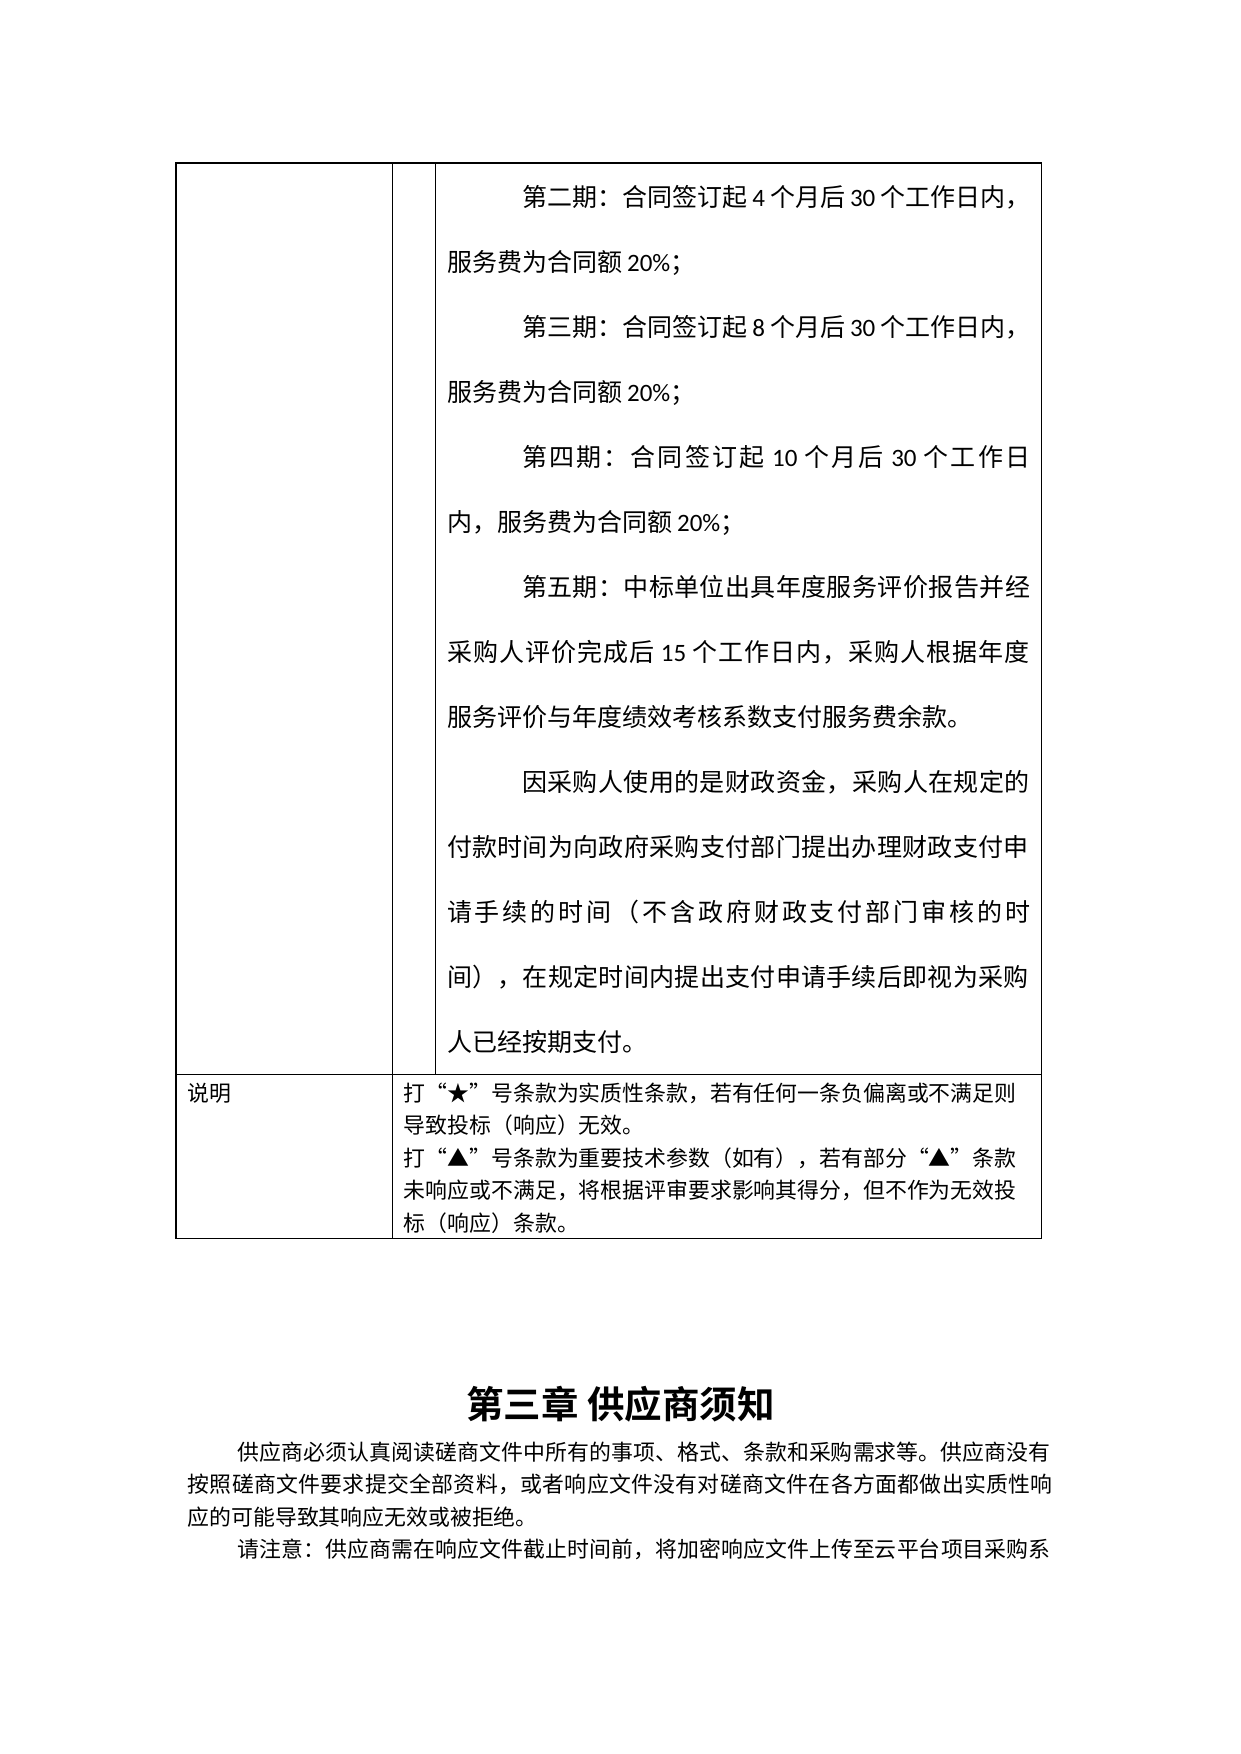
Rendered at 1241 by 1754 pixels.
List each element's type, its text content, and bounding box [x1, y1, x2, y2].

text 供应商必须认真阅读磋商文件中所有的事项、格式、条款和采购需求等。供应商没有按照磋商文件要求提交全部资料，或者响应文件没有对磋商文件在各方面都做出实质性响应的可能导致其响应无效或被拒绝。 [187, 1434, 1053, 1532]
table_cell [177, 164, 392, 1073]
text 第三章 供应商须知 [187, 1369, 1053, 1434]
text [187, 1532, 1053, 1564]
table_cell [436, 164, 1041, 1073]
table_cell 打“★”号条款为实质性条款，若有任何一条负偏离或不满足则导致投标（响应）无效。 打“▲”号条款为重要技术参数（如有），若有部分“▲”条款未响应或不满足，将根据评审要求影响其得分，但不作为无效投标（响应）条款。 [393, 1075, 1041, 1238]
table_cell 说明 [177, 1075, 392, 1238]
table_cell 5 [393, 164, 435, 1073]
